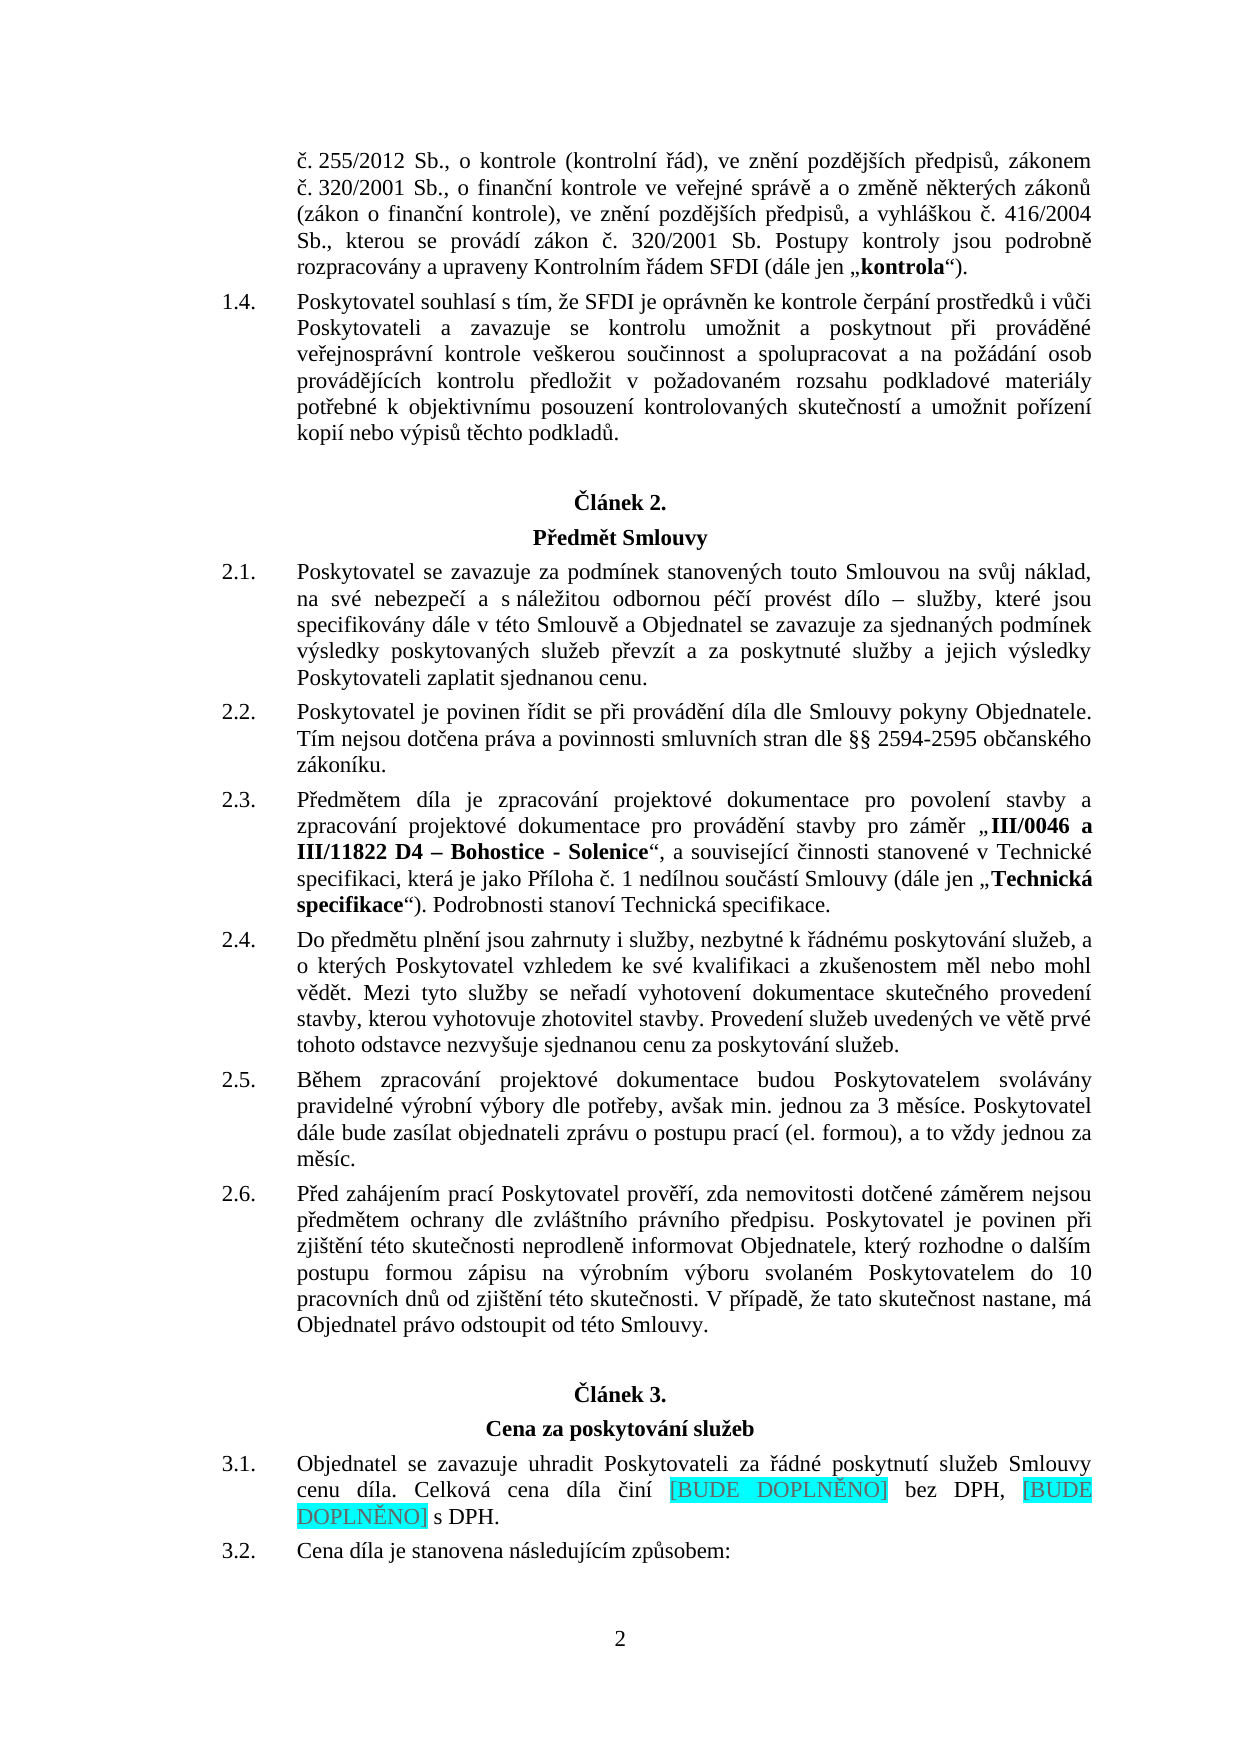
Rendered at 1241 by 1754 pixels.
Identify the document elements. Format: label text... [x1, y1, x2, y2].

text Během zpracování projektové dokumentace budou Poskytovatelem svolávány pravidelné výrobní výbory dle potřeby, avšak min. jednou za 3 měsíce. Poskytovatel dále bude zasílat objednateli zprávu o postupu prací (el. formou), a to vždy jednou za měsíc. [222, 1066, 1093, 1171]
text Do předmětu plnění jsou zahrnuty i služby, nezbytné k řádnému poskytování služeb, a o kterých Poskytovatel vzhledem ke své kvalifikaci a zkušenostem měl nebo mohl vědět. Mezi tyto služby se neřadí vyhotovení dokumentace skutečného provedení stavby, kterou vyhotovuje zhotovitel stavby. Provedení služeb uvedených ve větě prvé tohoto odstavce nezvyšuje sjednanou cenu za poskytování služeb. [222, 926, 1093, 1058]
list Cena díla je stanovena následujícím způsobem: [222, 1538, 1093, 1564]
list Poskytovatel souhlasí s tím, že SFDI je oprávněn ke kontrole čerpání prostředků i vůči Poskytovateli a zavazuje se kontrolu umožnit a poskytnout při prováděné veřejnosprávní kontrole veškerou součinnost a spolupracovat a na požádání osob provádějících kontrolu předložit v požadovaném rozsahu podkladové materiály potřebné k objektivnímu posouzení kontrolovaných skutečností a umožnit pořízení kopií nebo výpisů těchto podkladů. [222, 288, 1093, 446]
text Před zahájením prací Poskytovatel prověří, zda nemovitosti dotčené záměrem nejsou předmětem ochrany dle zvláštního právního předpisu. Poskytovatel je povinen při zjištění této skutečnosti neprodleně informovat Objednatele, který rozhodne o dalším postupu formou zápisu na výrobním výboru svolaném Poskytovatelem do 10 pracovních dnů od zjištění této skutečnosti. V případě, že tato skutečnost nastane, má Objednatel právo odstoupit od této Smlouvy. [222, 1180, 1093, 1338]
list Objednatel se zavazuje uhradit Poskytovateli za řádné poskytnutí služeb Smlouvy cenu díla. Celková cena díla činí bez DPH, s DPH. [222, 1450, 1093, 1529]
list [222, 148, 1093, 279]
text Poskytovatel je povinen řídit se při provádění díla dle Smlouvy pokyny Objednatele. Tím nejsou dotčena práva a povinnosti smluvních stran dle §§ 2594-2595 občanského zákoníku. [222, 698, 1093, 777]
text Cena za poskytování služeb [148, 1416, 1093, 1442]
text Předmětem díla je zpracování projektové dokumentace pro povolení stavby a zpracování projektové dokumentace pro provádění stavby pro záměr „III/0046 a III/11822 D4 – Bohostice - Solenice“, a související činnosti stanovené v Technické specifikaci, která je jako Příloha č. 1 nedílnou součástí Smlouvy (dále jen „Technická specifikace“). Podrobnosti stanoví Technická specifikace. [222, 786, 1093, 917]
list Předmět Smlouvy [148, 523, 1093, 550]
list Poskytovatel se zavazuje za podmínek stanovených touto Smlouvou na svůj náklad, na své nebezpečí a s náležitou odbornou péčí provést dílo – služby, které jsou specifikovány dále v této Smlouvě a Objednatel se zavazuje za sjednaných podmínek výsledky poskytovaných služeb převzít a za poskytnuté služby a jejich výsledky Poskytovateli zaplatit sjednanou cenu. [222, 558, 1093, 690]
